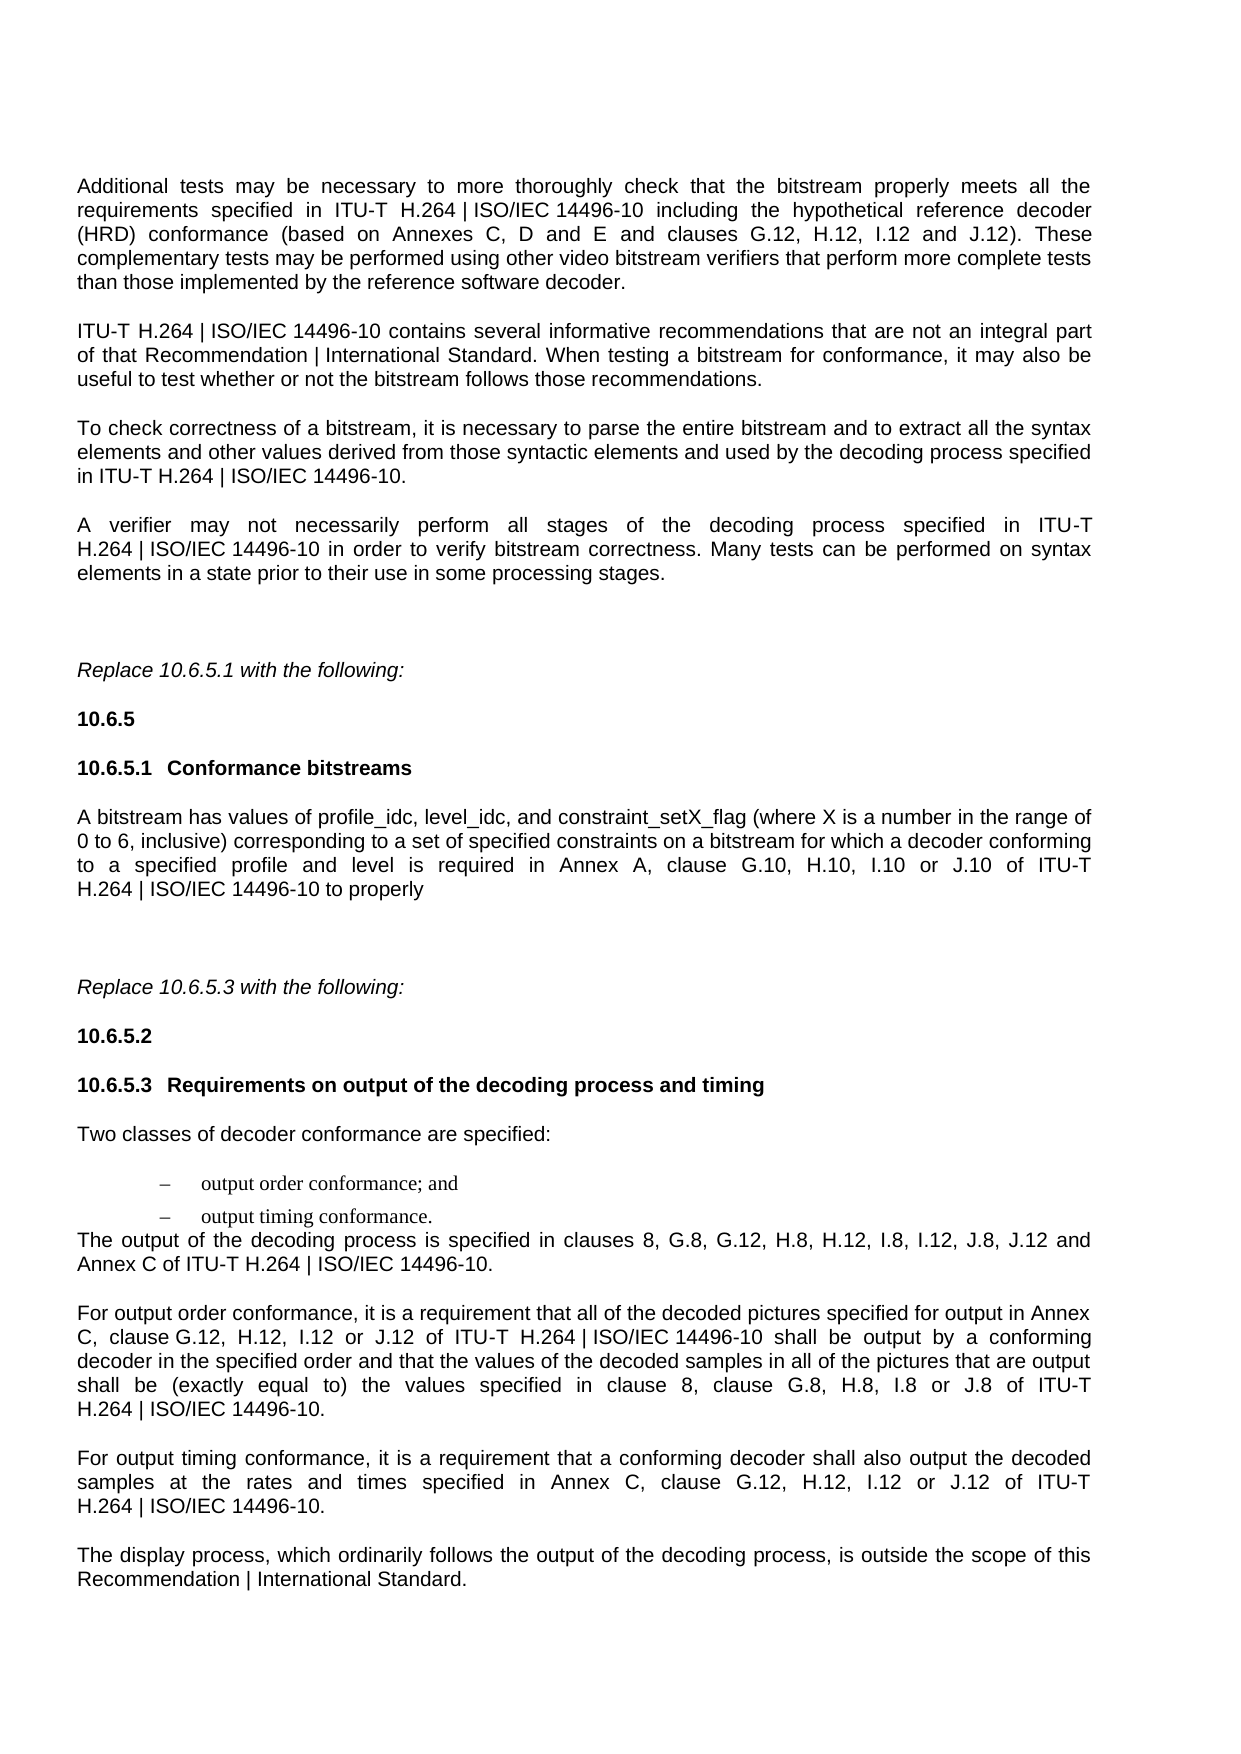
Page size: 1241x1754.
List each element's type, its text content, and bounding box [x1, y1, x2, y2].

text The output of the decoding process is specified in clauses 8, G.8, G.12, H.8, H.12, I.8, I.12, J.8, J.12 and Annex C of ITU-T H.264 | ISO/IEC 14496-10. [77, 1228, 1093, 1276]
text – output order conformance; and [159, 1171, 1093, 1195]
text – output timing conformance. [159, 1204, 1093, 1228]
subtitle Requirements on output of the decoding process and timing [77, 1073, 1093, 1097]
text Replace 10.6.5.1 with the following: [77, 658, 1093, 682]
text ITU-T H.264 | ISO/IEC 14496-10 contains several informative recommendations that are not an integral part of that Recommendation | International Standard. When testing a bitstream for conformance, it may also be useful to test whether or not the bitstream follows those recommendations. [77, 319, 1093, 391]
text For output timing conformance, it is a requirement that a conforming decoder shall also output the decoded samples at the rates and times specified in Annex C, clause G.12, H.12, I.12 or J.12 of ITU-T H.264 | ISO/IEC 14496-10. [77, 1446, 1093, 1517]
subtitle Conformance bitstreams [77, 756, 1093, 780]
text For output order conformance, it is a requirement that all of the decoded pictures specified for output in Annex C, clause G.12, H.12, I.12 or J.12 of ITU-T H.264 | ISO/IEC 14496-10 shall be output by a conforming decoder in the specified order and that the values of the decoded samples in all of the pictures that are output shall be (exactly equal to) the values specified in clause 8, clause G.8, H.8, I.8 or J.8 of ITU-T H.264 | ISO/IEC 14496-10. [77, 1301, 1093, 1421]
text The display process, which ordinarily follows the output of the decoding process, is outside the scope of this Recommendation | International Standard. [77, 1542, 1093, 1590]
text A verifier may not necessarily perform all stages of the decoding process specified in ITU-T H.264 | ISO/IEC 14496-10 in order to verify bitstream correctness. Many tests can be performed on syntax elements in a state prior to their use in some processing stages. [77, 512, 1093, 584]
text To check correctness of a bitstream, it is necessary to parse the entire bitstream and to extract all the syntax elements and other values derived from those syntactic elements and used by the decoding process specified in ITU-T H.264 | ISO/IEC 14496-10. [77, 416, 1093, 487]
text Replace 10.6.5.3 with the following: [77, 975, 1093, 999]
text A bitstream has values of profile_idc, level_idc, and constraint_setX_flag (where X is a number in the range of 0 to 6, inclusive) corresponding to a set of specified constraints on a bitstream for which a decoder conforming to a specified profile and level is required in Annex A, clause G.10, H.10, I.10 or J.10 of ITU-T H.264 | ISO/IEC 14496-10 to properly [77, 805, 1093, 901]
text Two classes of decoder conformance are specified: [77, 1122, 1093, 1146]
text Additional tests may be necessary to more thoroughly check that the bitstream properly meets all the requirements specified in ITU-T H.264 | ISO/IEC 14496-10 including the hypothetical reference decoder (HRD) conformance (based on Annexes C, D and E and clauses G.12, H.12, I.12 and J.12). These complementary tests may be performed using other video bitstream verifiers that perform more complete tests than those implemented by the reference software decoder. [77, 174, 1093, 294]
